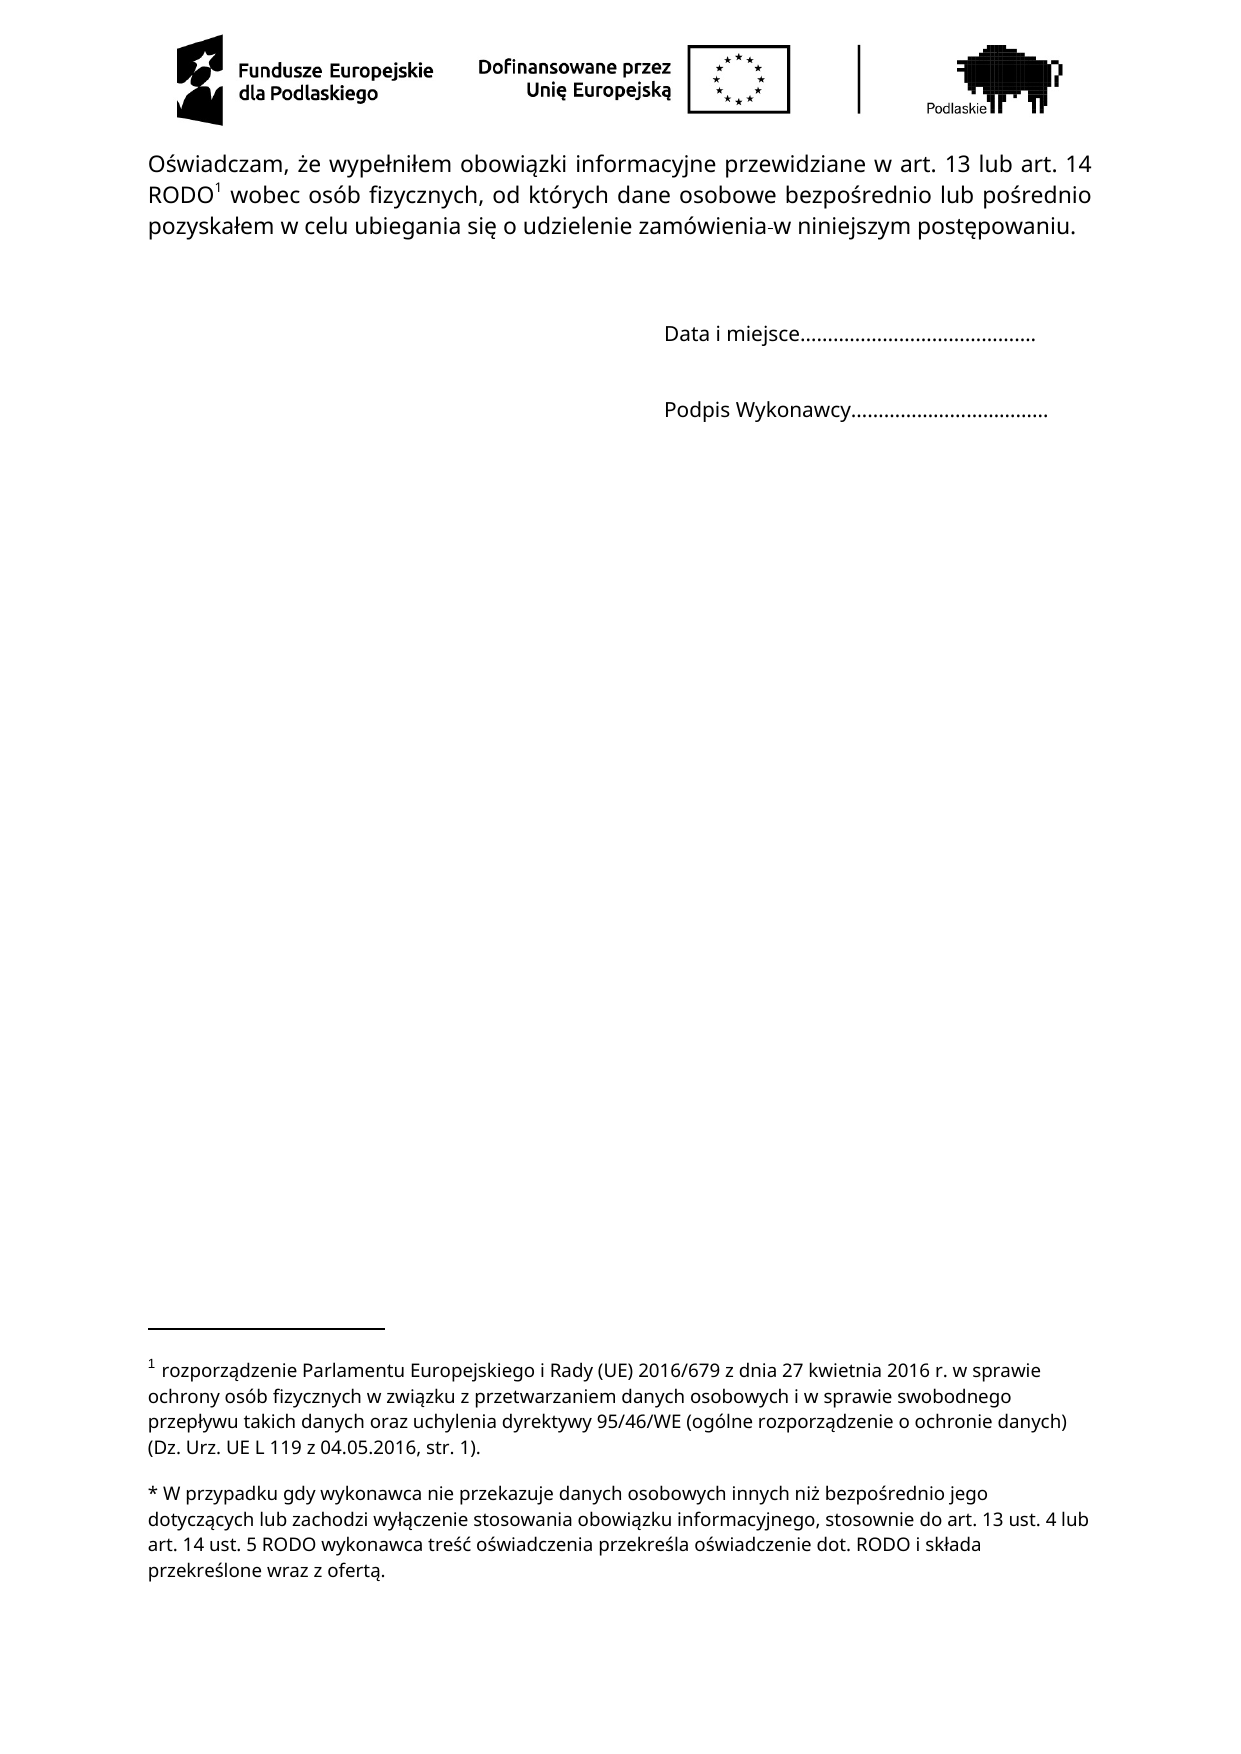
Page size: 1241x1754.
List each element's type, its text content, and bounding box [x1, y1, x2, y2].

text Oświadczam, że wypełniłem obowiązki informacyjne przewidziane w art. 13 lub art. 14 RODO wobec osób fizycznych, od których dane osobowe bezpośrednio lub pośrednio pozyskałem w celu ubiegania się o udzielenie zamówienia w niniejszym postępowaniu. [148, 148, 1093, 241]
text Podpis Wykonawcy……………………………… [590, 395, 1093, 423]
text Data i miejsce……………………………………. [590, 314, 1093, 348]
picture [147, 14, 1093, 146]
